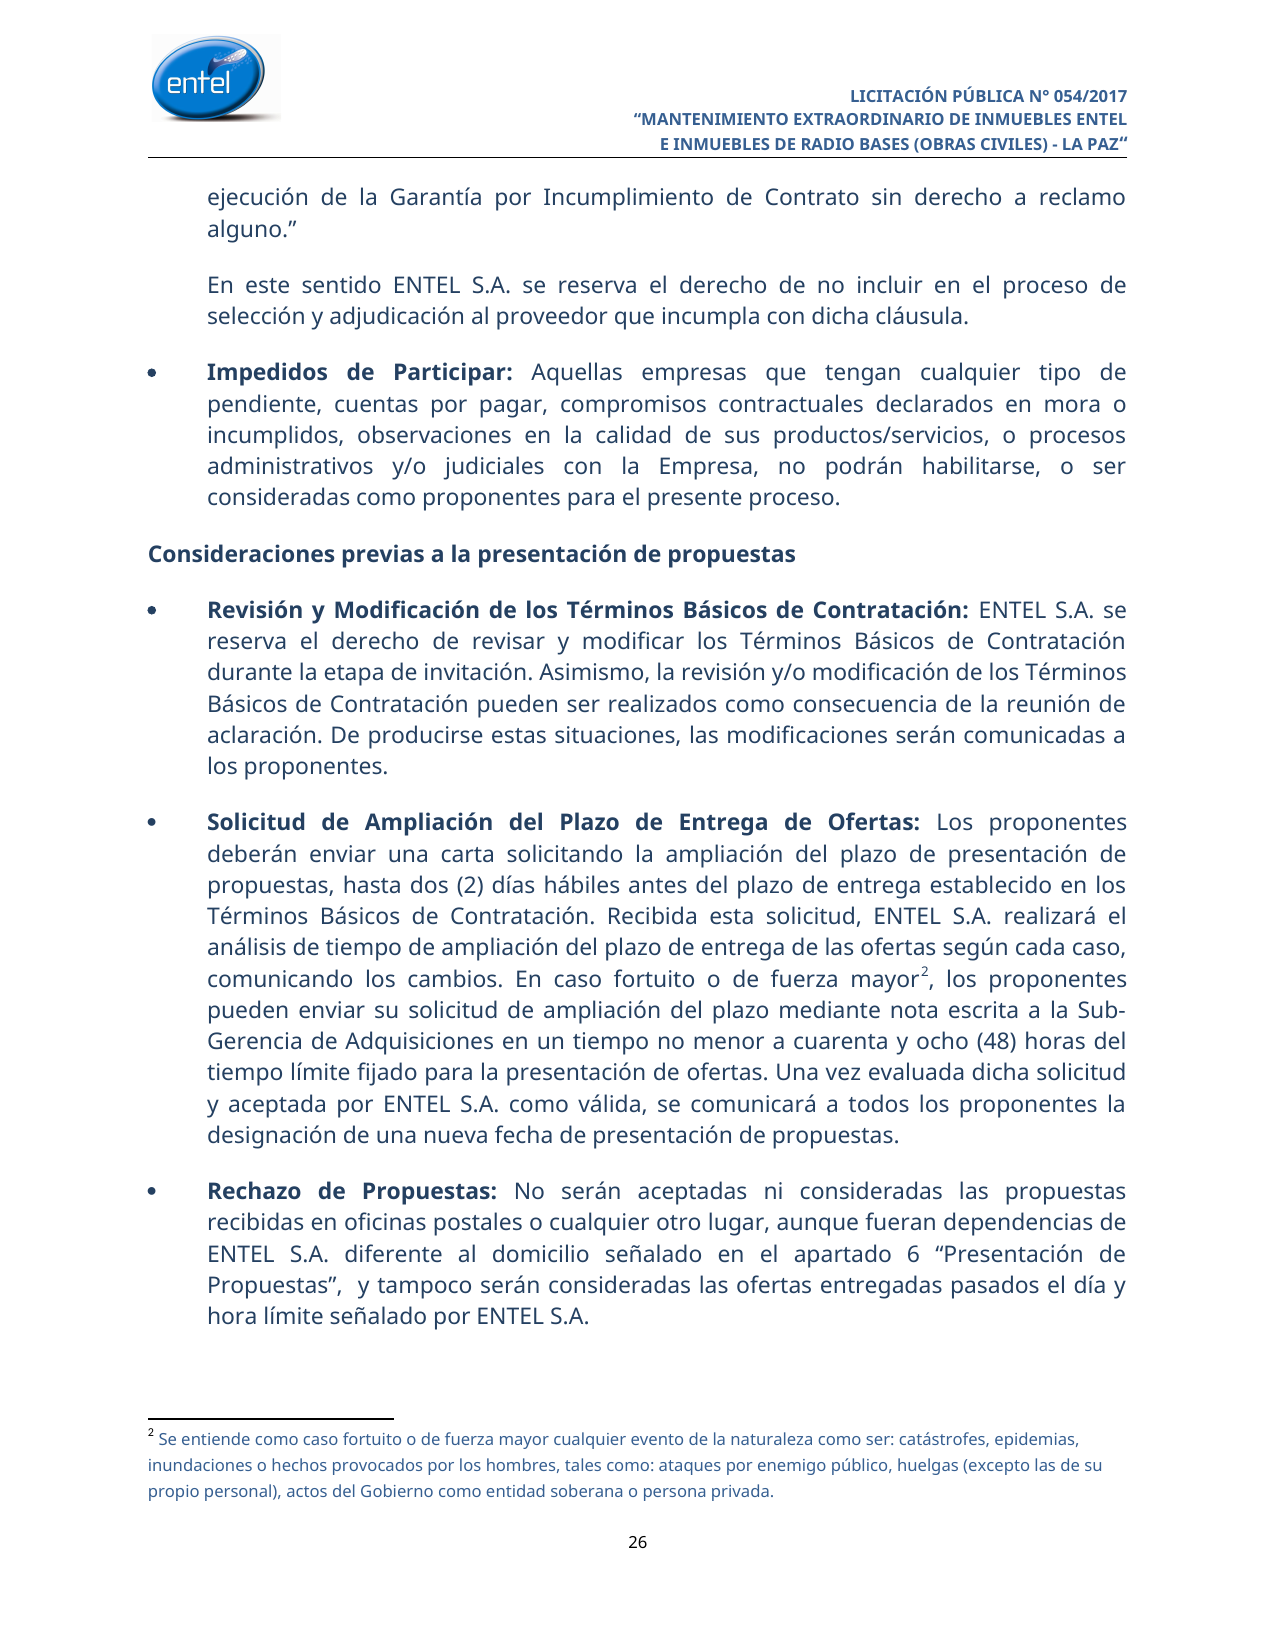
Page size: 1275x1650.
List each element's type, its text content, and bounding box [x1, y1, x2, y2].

picture [151, 34, 282, 122]
text Consideraciones previas a la presentación de propuestas [148, 537, 1127, 569]
list Impedidos de Participar: Aquellas empresas que tengan cualquier tipo de pendiente, cuentas por pagar, compromisos contractuales declarados en mora o incumplidos, observaciones en la calidad de sus productos/servicios, o procesos administrativos y/o judiciales con la Empresa, no podrán habilitarse, o ser consideradas como proponentes para el presente proceso. [148, 356, 1127, 512]
list Revisión y Modificación de los Términos Básicos de Contratación: ENTEL S.A. se reserva el derecho de revisar y modificar los Términos Básicos de Contratación durante la etapa de invitación. Asimismo, la revisión y/o modificación de los Términos Básicos de Contratación pueden ser realizados como consecuencia de la reunión de aclaración. De producirse estas situaciones, las modificaciones serán comunicadas a los proponentes. [148, 594, 1127, 781]
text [207, 181, 1127, 244]
text En este sentido ENTEL S.A. se reserva el derecho de no incluir en el proceso de selección y adjudicación al proveedor que incumpla con dicha cláusula. [207, 269, 1127, 331]
list Rechazo de Propuestas: No serán aceptadas ni consideradas las propuestas recibidas en oficinas postales o cualquier otro lugar, aunque fueran dependencias de ENTEL S.A. diferente al domicilio señalado en el apartado 6 “Presentación de Propuestas”, y tampoco serán consideradas las ofertas entregadas pasados el día y hora límite señalado por ENTEL S.A. [148, 1175, 1127, 1331]
list Solicitud de Ampliación del Plazo de Entrega de Ofertas: Los proponentes deberán enviar una carta solicitando la ampliación del plazo de presentación de propuestas, hasta dos (2) días hábiles antes del plazo de entrega establecido en los Términos Básicos de Contratación. Recibida esta solicitud, ENTEL S.A. realizará el análisis de tiempo de ampliación del plazo de entrega de las ofertas según cada caso, comunicando los cambios. En caso fortuito o de fuerza mayor, los proponentes pueden enviar su solicitud de ampliación del plazo mediante nota escrita a la Sub-Gerencia de Adquisiciones en un tiempo no menor a cuarenta y ocho (48) horas del tiempo límite fijado para la presentación de ofertas. Una vez evaluada dicha solicitud y aceptada por ENTEL S.A. como válida, se comunicará a todos los proponentes la designación de una nueva fecha de presentación de propuestas. [148, 806, 1127, 1150]
